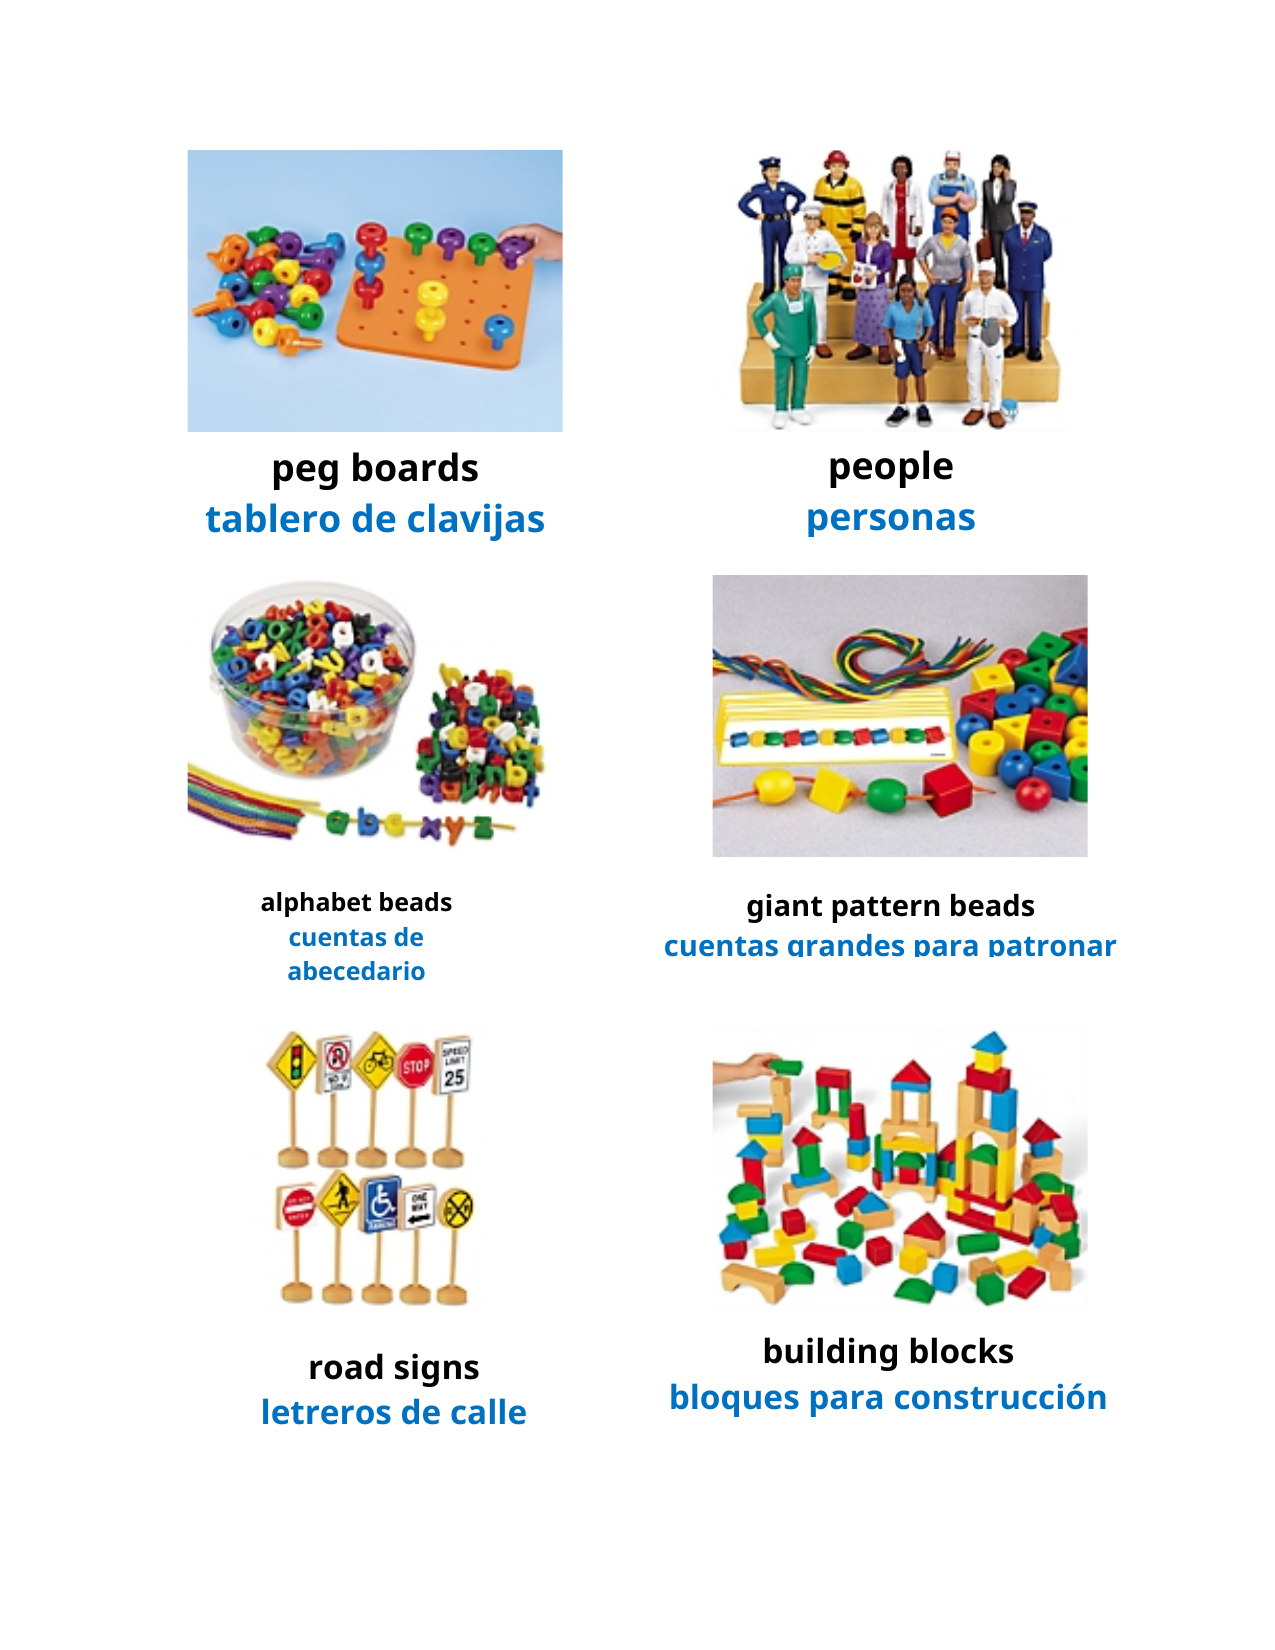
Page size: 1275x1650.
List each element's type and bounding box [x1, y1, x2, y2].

picture [712, 1028, 1088, 1310]
picture [187, 1028, 563, 1310]
picture [712, 150, 1088, 432]
picture [712, 575, 1088, 857]
picture [187, 150, 563, 432]
picture [187, 575, 563, 857]
